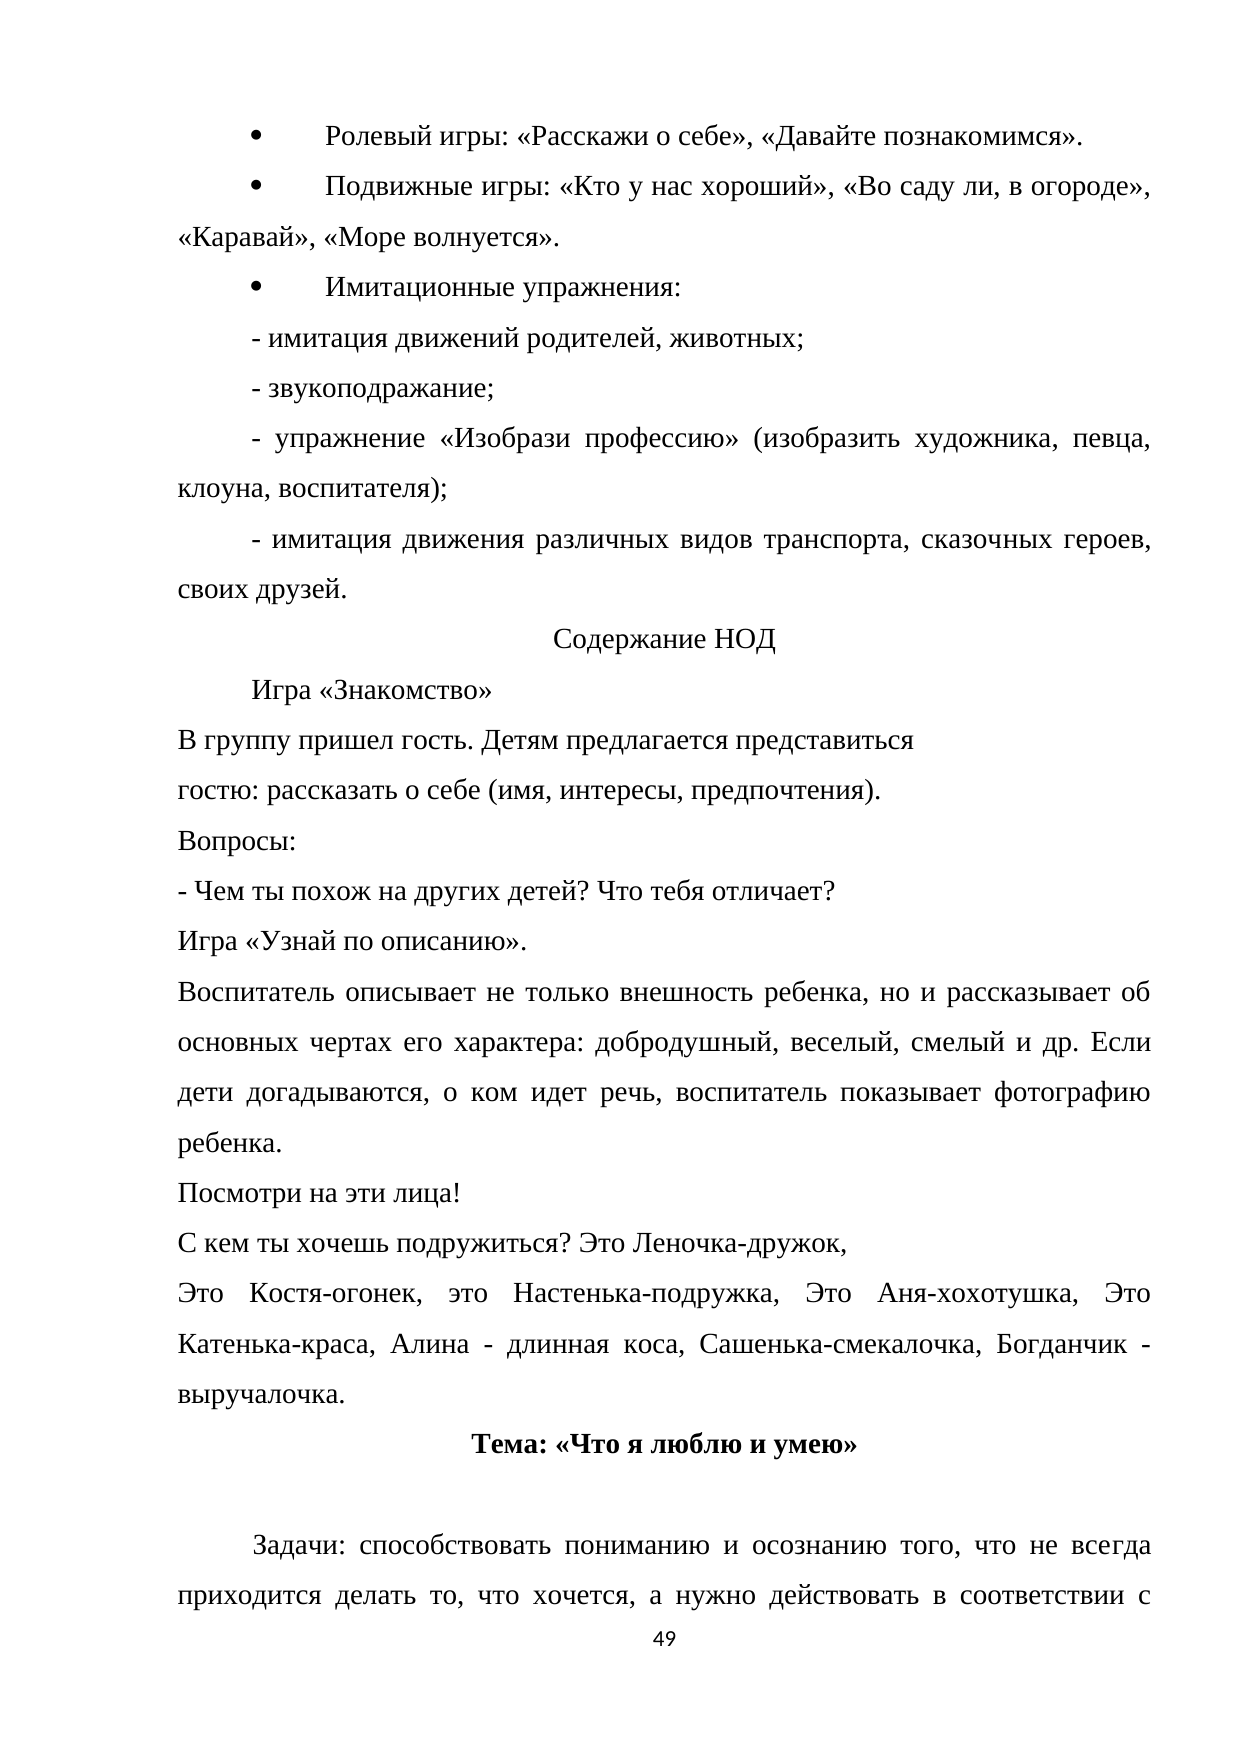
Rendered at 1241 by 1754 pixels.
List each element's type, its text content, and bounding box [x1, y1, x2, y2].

text Посмотри на эти лица! [177, 1175, 1152, 1208]
text - упражнение «Изобрази профессию» (изобразить художника, певца, клоуна, воспитателя); [177, 420, 1152, 504]
text - имитация движений родителей, животных; [177, 320, 1152, 353]
text В группу пришел гость. Детям предлагается представиться [177, 722, 1152, 756]
list Имитационные упражнения: [177, 269, 1152, 303]
list Подвижные игры: «Кто у нас хороший», «Во саду ли, в огороде», «Каравай», «Море волнуется». [177, 168, 1152, 252]
text - Чем ты похож на других детей? Что тебя отличает? [177, 873, 1152, 907]
text - имитация движения различных видов транспорта, сказочных героев, своих друзей. [177, 521, 1152, 605]
text - звукоподражание; [177, 370, 1152, 403]
text Тема: «Что я люблю и умею» [177, 1427, 1152, 1460]
text С кем ты хочешь подружиться? Это Леночка-дружок, [177, 1225, 1152, 1259]
text Воспитатель описывает не только внешность ребенка, но и рассказывает об основных чертах его характера: добродушный, веселый, смелый и др. Если дети догадываются, о ком идет речь, воспитатель показывает фотографию ребенка. [177, 974, 1152, 1158]
text Игра «Знакомство» [177, 672, 1152, 705]
text Содержание НОД [177, 622, 1152, 655]
text Это Костя-огонек, это Настенька-подружка, Это Аня-хохотушка, Это Катенька-краса, Алина - длинная коса, Сашенька-смекалочка, Богданчик - выручалочка. [177, 1276, 1152, 1410]
list Ролевый игры: «Расскажи о себе», «Давайте познакомимся». [177, 118, 1152, 152]
text Игра «Узнай по описанию». [177, 923, 1152, 957]
text гостю: рассказать о себе (имя, интересы, предпочтения). [177, 772, 1152, 806]
text Вопросы: [177, 823, 1152, 856]
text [177, 1527, 1152, 1611]
